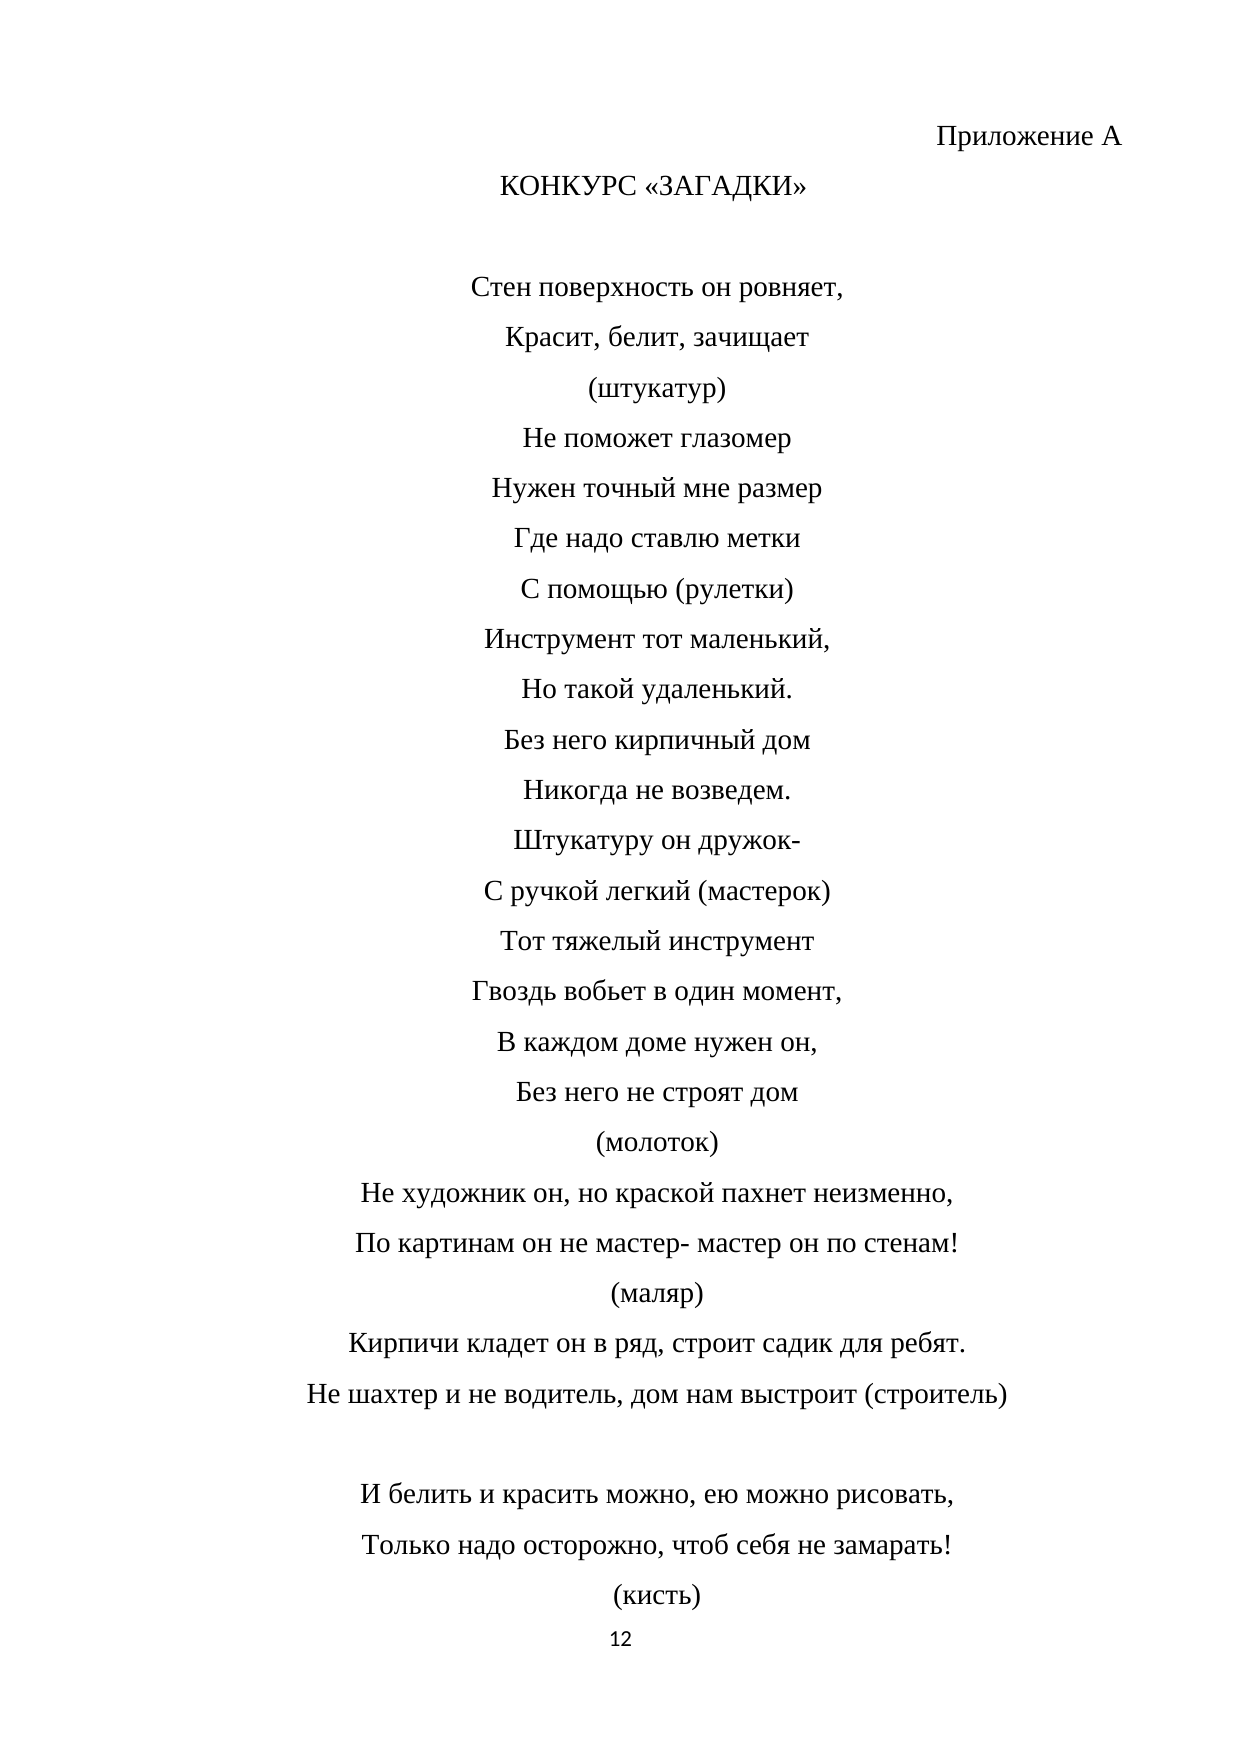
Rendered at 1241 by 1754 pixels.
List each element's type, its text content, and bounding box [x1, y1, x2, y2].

text И белить и красить можно, ею можно рисовать, [118, 1477, 1122, 1510]
text Штукатуру он дружок- [118, 822, 1122, 856]
text С помощью (рулетки) [118, 571, 1122, 604]
text Гвоздь вобьет в один момент, [118, 973, 1122, 1007]
text Где надо ставлю метки [118, 521, 1122, 554]
text С ручкой легкий (мастерок) [118, 873, 1122, 906]
text По картинам он не мастер- мастер он по стенам! [118, 1225, 1122, 1258]
text Не художник он, но краской пахнет неизменно, [118, 1175, 1122, 1208]
text Не шахтер и не водитель, дом нам выстроит (строитель) [118, 1376, 1122, 1409]
text Красит, белит, зачищает [118, 319, 1122, 353]
text (штукатур) [118, 370, 1122, 403]
text Только надо осторожно, чтоб себя не замарать! [118, 1527, 1122, 1560]
text (кисть) [118, 1577, 1122, 1611]
text (молоток) [118, 1124, 1122, 1158]
text Кирпичи кладет он в ряд, строит садик для ребят. [118, 1326, 1122, 1359]
text Тот тяжелый инструмент [118, 923, 1122, 957]
text Нужен точный мне размер [118, 470, 1122, 504]
text Никогда не возведем. [118, 772, 1122, 806]
text Но такой удаленький. [118, 672, 1122, 705]
text Без него не строят дом [118, 1074, 1122, 1108]
text Не поможет глазомер [118, 420, 1122, 453]
text КОНКУРС «ЗАГАДКИ» [118, 168, 1122, 202]
text Без него кирпичный дом [118, 722, 1122, 755]
text В каждом доме нужен он, [118, 1024, 1122, 1057]
text (маляр) [118, 1275, 1122, 1309]
text Инструмент тот маленький, [118, 621, 1122, 655]
text Приложение А [118, 118, 1122, 152]
text Стен поверхность он ровняет, [118, 269, 1122, 303]
